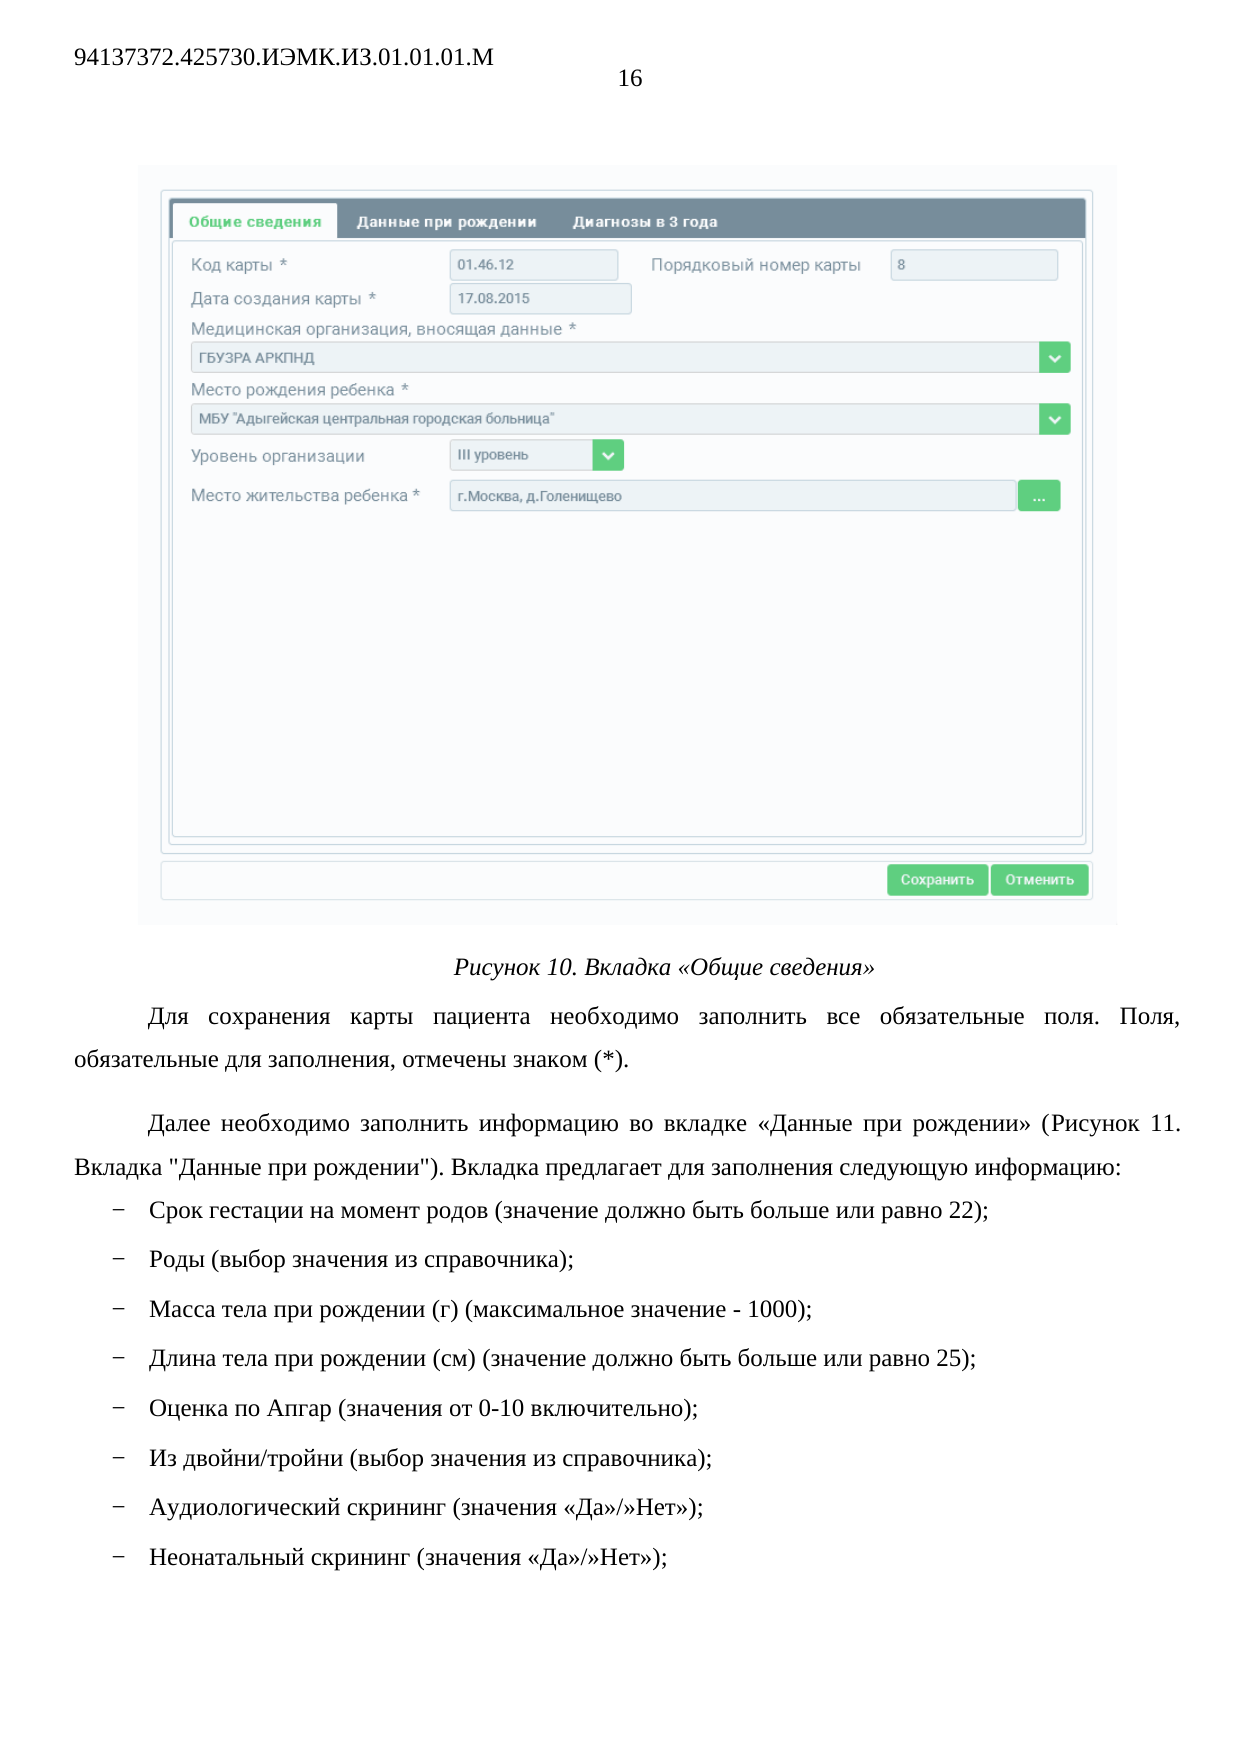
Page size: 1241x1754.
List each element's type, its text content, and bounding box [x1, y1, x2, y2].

picture [137, 165, 1118, 925]
text Для сохранения карты пациента необходимо заполнить все обязательные поля. Поля, обязательные для заполнения, отмечены знаком (*). [74, 1001, 1181, 1073]
list Из двойни/тройни (выбор значения из справочника); [111, 1443, 1181, 1471]
list Масса тела при рождении (г) (максимальное значение - 1000); [111, 1294, 1181, 1323]
list Срок гестации на момент родов (значение должно быть больше или равно 22); [111, 1195, 1181, 1223]
list Роды (выбор значения из справочника); [111, 1244, 1181, 1273]
text Рисунок 10. Вкладка «Общие сведения» [74, 952, 1181, 981]
list Аудиологический скрининг (значения «Да»/»Нет»); [111, 1492, 1181, 1521]
list Оценка по Апгар (значения от 0-10 включительно); [111, 1393, 1181, 1422]
list Неонатальный скрининг (значения «Да»/»Нет»); [111, 1542, 1181, 1571]
list Длина тела при рождении (см) (значение должно быть больше или равно 25); [111, 1343, 1181, 1372]
text Далее необходимо заполнить информацию во вкладке «Данные при рождении» (Рисунок 11). Вкладка предлагает для заполнения следующую информацию: [74, 1108, 1181, 1180]
